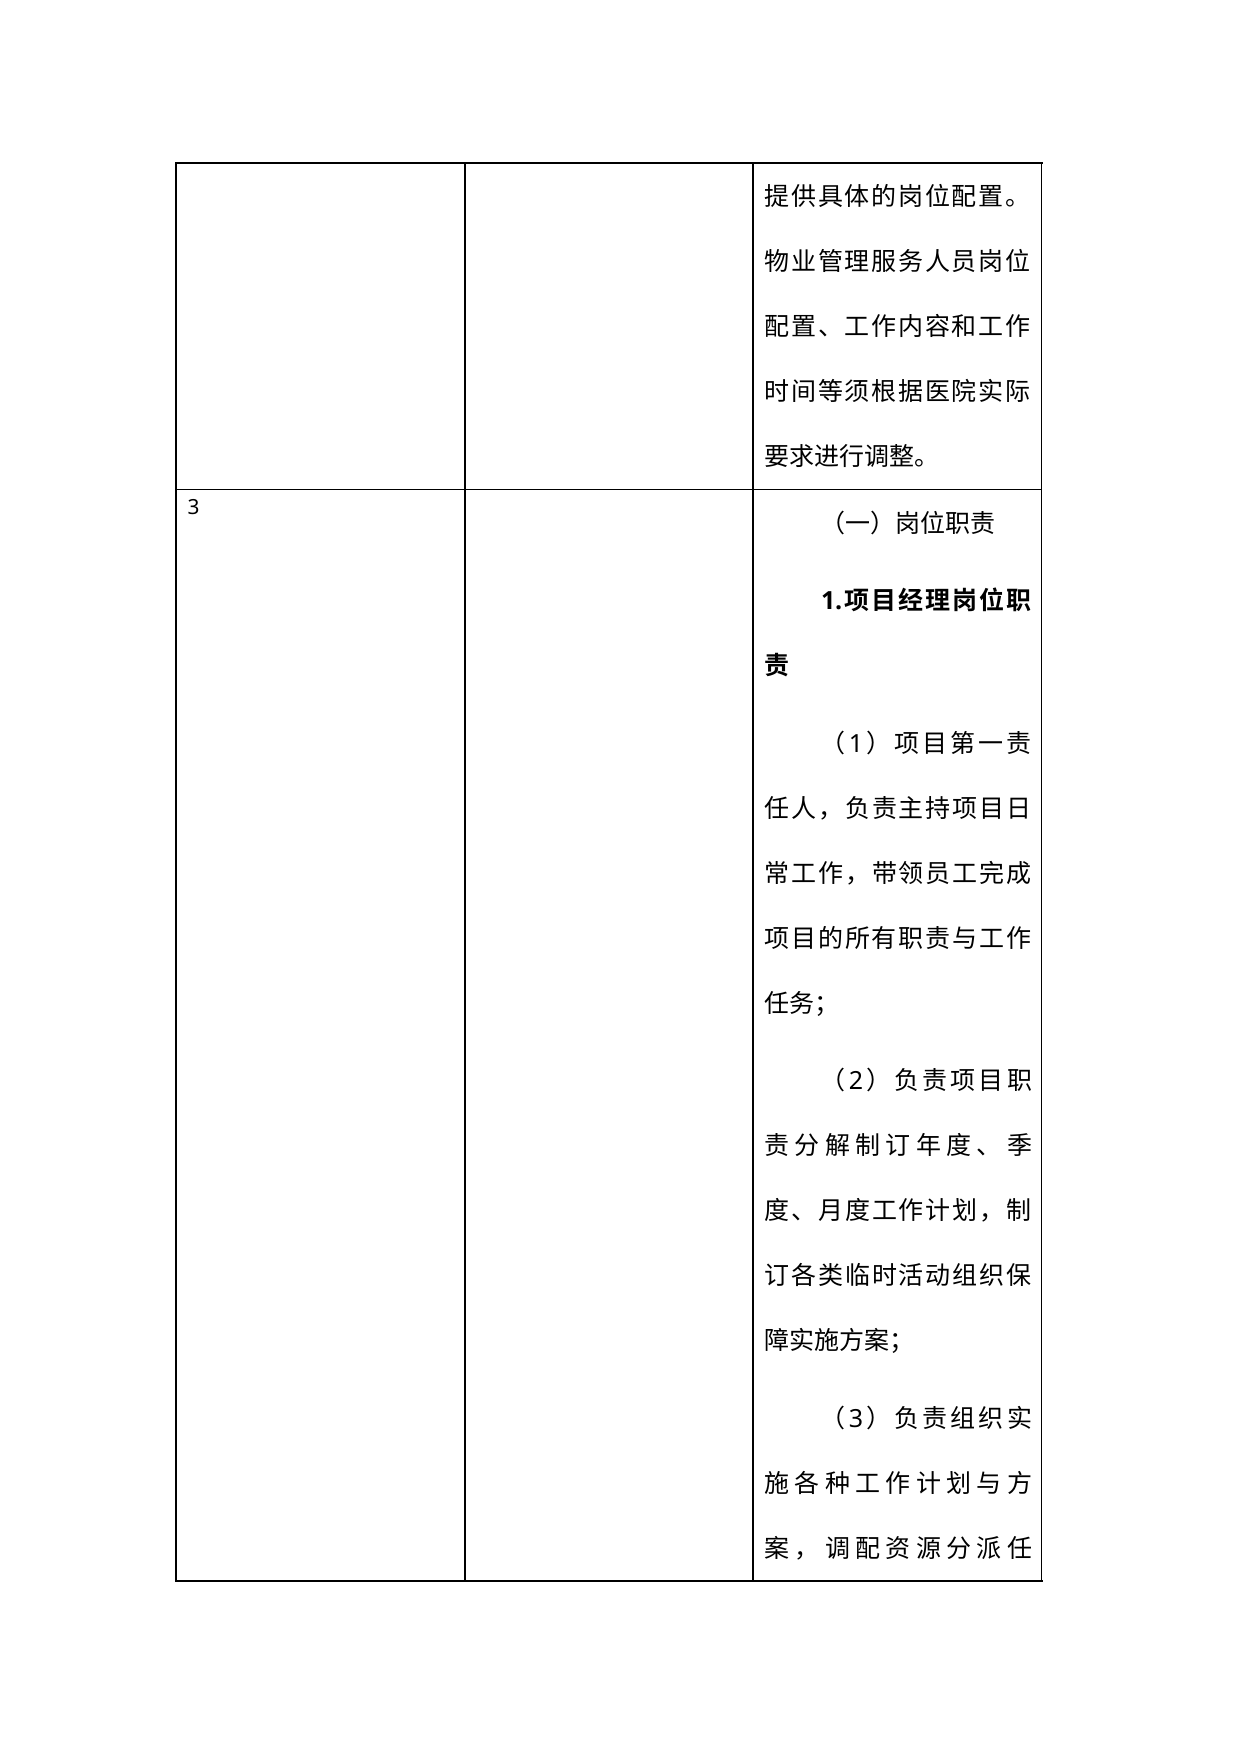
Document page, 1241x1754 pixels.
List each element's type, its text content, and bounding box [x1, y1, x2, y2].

table_cell 3 [177, 490, 464, 1580]
table_cell [466, 490, 752, 1580]
table_cell 2 [177, 164, 464, 488]
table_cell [754, 490, 1041, 1580]
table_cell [754, 164, 1041, 488]
table_cell [466, 164, 752, 488]
